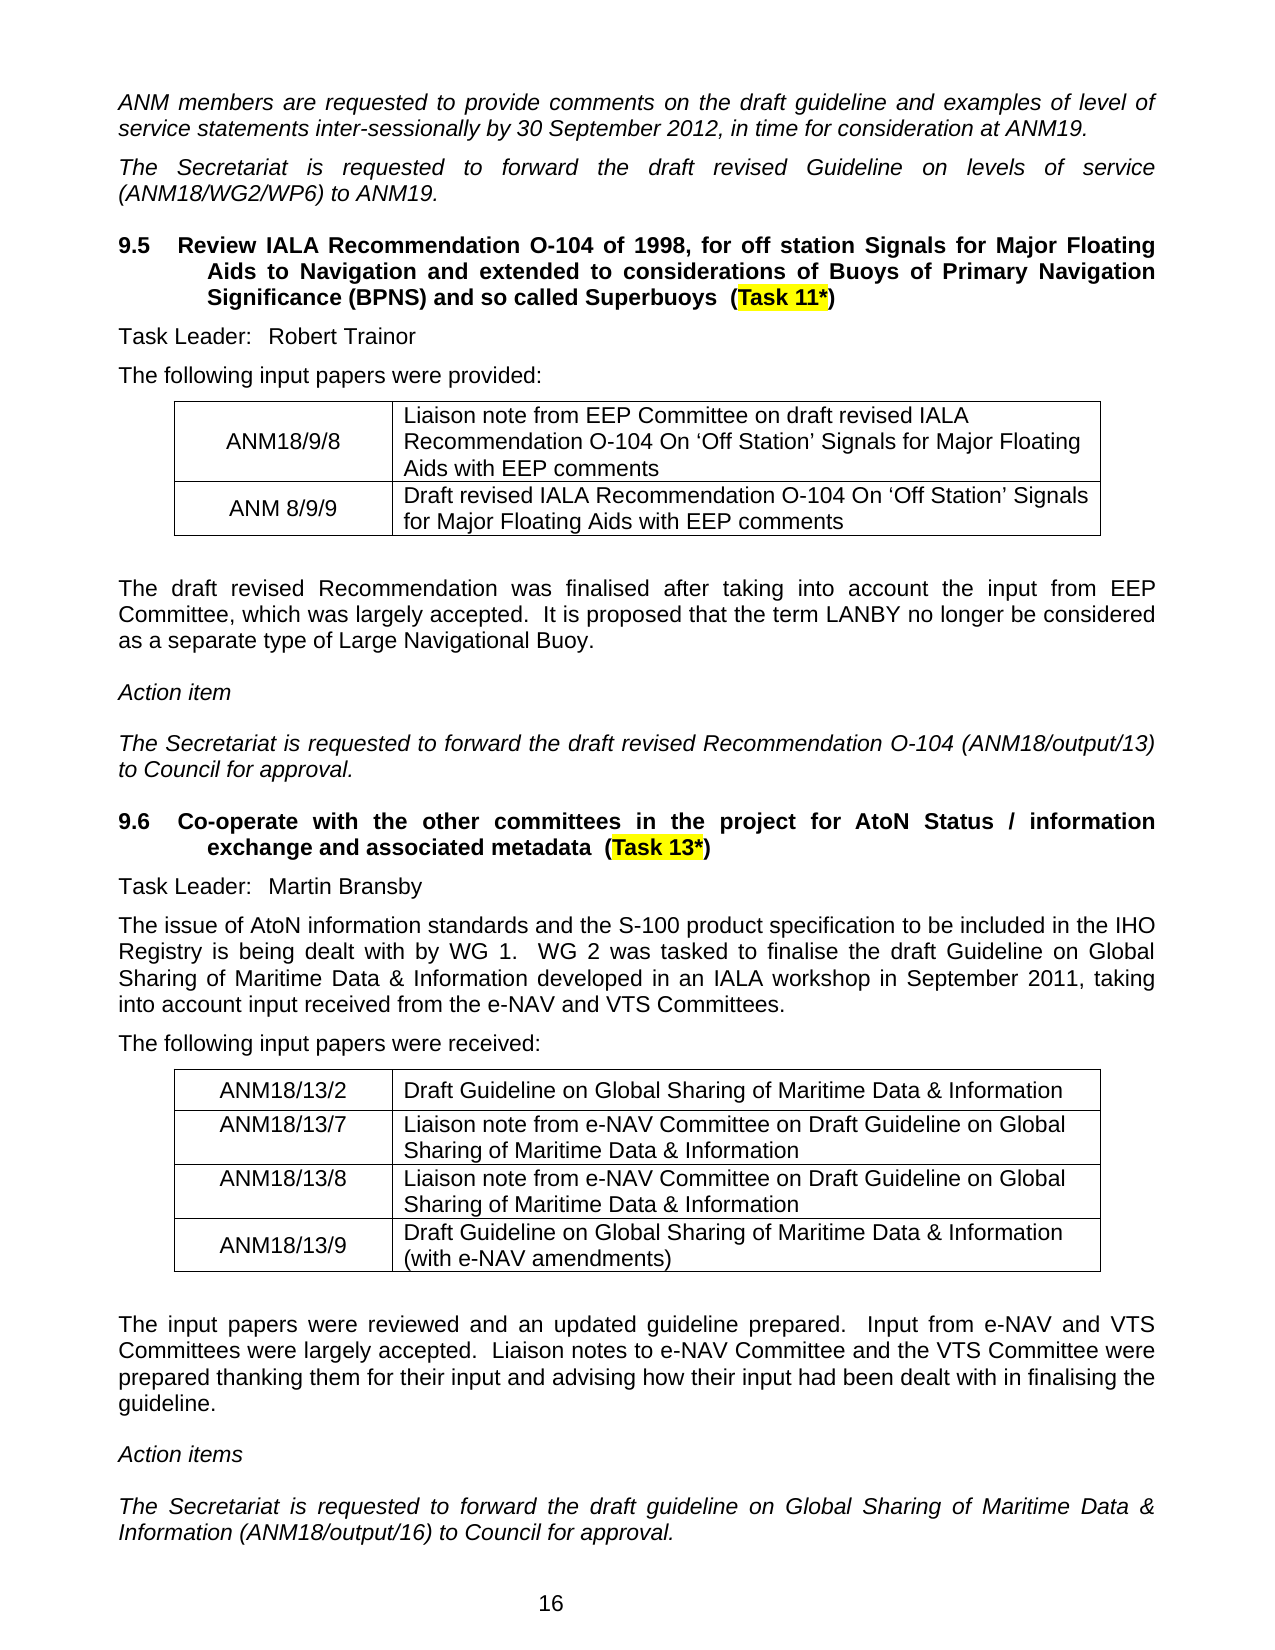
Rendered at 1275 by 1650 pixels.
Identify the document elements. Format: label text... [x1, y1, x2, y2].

text Action items [118, 1441, 1157, 1468]
table_cell ANM18/13/9 [175, 1219, 392, 1271]
table_cell ANM18/13/7 [175, 1111, 392, 1164]
table_cell Liaison note from e-NAV Committee on Draft Guideline on Global Sharing of Maritime Data & Information [393, 1111, 1100, 1164]
table_cell Draft revised IALA Recommendation O-104 On ‘Off Station’ Signals for Major Floating Aids with EEP comments [393, 482, 1100, 535]
table_header ANM18/9/8 [175, 402, 392, 481]
text Action item [118, 679, 1157, 705]
table_cell Draft Guideline on Global Sharing of Maritime Data & Information (with e-NAV amendments) [393, 1219, 1100, 1271]
text Task Leader: Robert Trainor [118, 323, 1157, 349]
text The draft revised Recommendation was finalised after taking into account the input from EEP Committee, which was largely accepted. It is proposed that the term LANBY no longer be considered as a separate type of Large Navigational Buoy. [118, 574, 1157, 654]
table_cell ANM 8/9/9 [175, 482, 392, 535]
table_header ANM18/13/2 [175, 1070, 392, 1110]
text The Secretariat is requested to forward the draft revised Guideline on levels of service (ANM18/WG2/WP6) to ANM19. [118, 154, 1157, 207]
table_cell Liaison note from e-NAV Committee on Draft Guideline on Global Sharing of Maritime Data & Information [393, 1165, 1100, 1217]
table_cell ANM18/13/8 [175, 1165, 392, 1217]
text The Secretariat is requested to forward the draft revised Recommendation O-104 (ANM18/output/13) to Council for approval. [118, 730, 1157, 783]
text The following input papers were received: [118, 1030, 1157, 1056]
subtitle Review IALA Recommendation O-104 of 1998, for off station Signals for Major Floating Aids to Navigation and extended to considerations of Buoys of Primary Navigation Significance (BPNS) and so called Superbuoys (Task 11*) [118, 232, 1157, 311]
text ANM members are requested to provide comments on the draft guideline and examples of level of service statements inter-sessionally by 30 September 2012, in time for consideration at ANM19. [118, 89, 1157, 141]
text The input papers were reviewed and an updated guideline prepared. Input from e-NAV and VTS Committees were largely accepted. Liaison notes to e-NAV Committee and the VTS Committee were prepared thanking them for their input and advising how their input had been dealt with in finalising the guideline. [118, 1311, 1157, 1416]
table_header Liaison note from EEP Committee on draft revised IALA Recommendation O-104 On ‘Off Station’ Signals for Major Floating Aids with EEP comments [393, 402, 1100, 481]
text The issue of AtoN information standards and the S-100 product specification to be included in the IHO Registry is being dealt with by WG 1. WG 2 was tasked to finalise the draft Guideline on Global Sharing of Maritime Data & Information developed in an IALA workshop in September 2011, taking into account input received from the e-NAV and VTS Committees. [118, 912, 1157, 1017]
text The Secretariat is requested to forward the draft guideline on Global Sharing of Maritime Data & Information (ANM18/output/16) to Council for approval. [118, 1493, 1157, 1546]
text Task Leader: Martin Bransby [118, 873, 1157, 899]
subtitle Co-operate with the other committees in the project for AtoN Status / information exchange and associated metadata (Task 13*) [118, 808, 1157, 860]
table_header Draft Guideline on Global Sharing of Maritime Data & Information [393, 1070, 1100, 1110]
text The following input papers were provided: [118, 362, 1157, 388]
